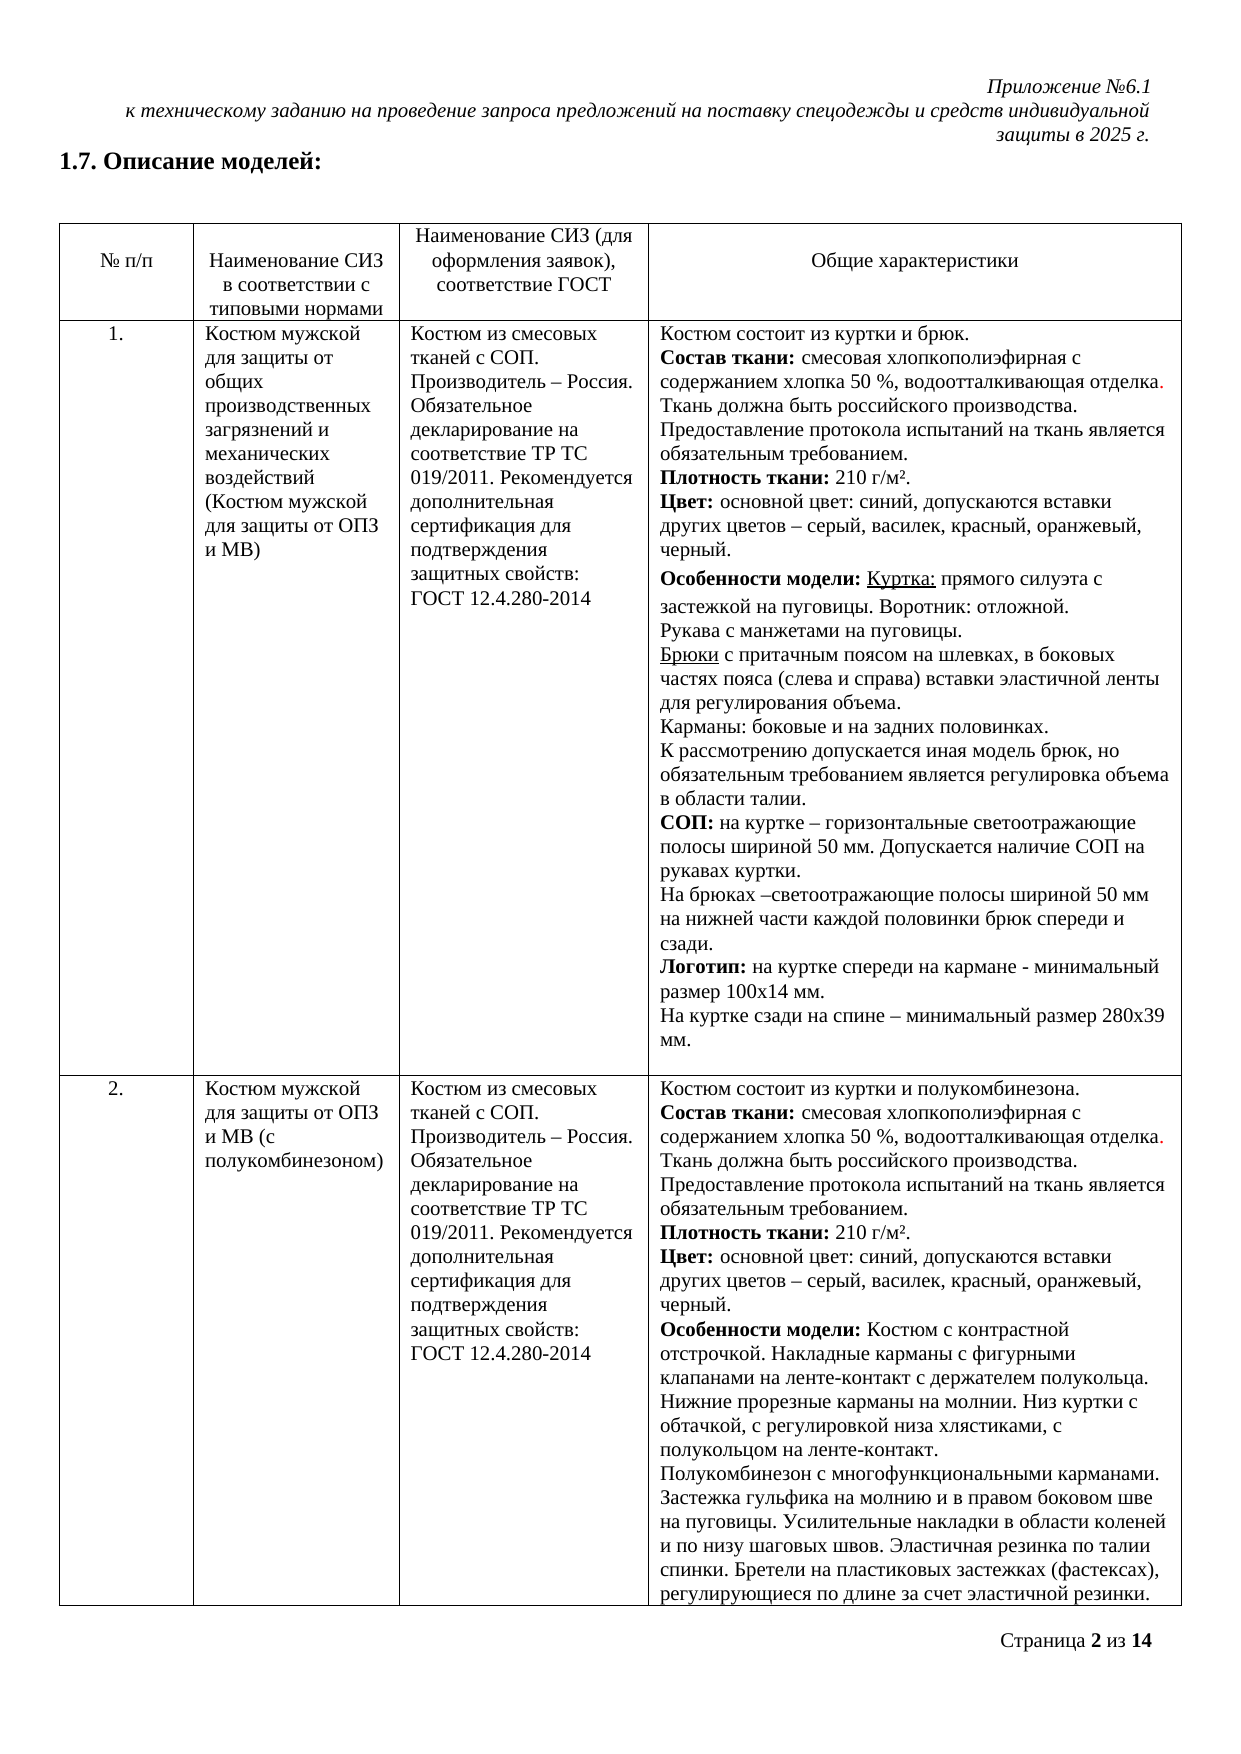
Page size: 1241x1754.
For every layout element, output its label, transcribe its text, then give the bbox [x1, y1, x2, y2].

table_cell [194, 1076, 399, 1605]
table_header № п/п [60, 224, 193, 320]
table_cell Костюм мужской для защиты от общих производственных загрязнений и механических воздействий (Костюм мужской для защиты от ОПЗ и МВ) [194, 321, 399, 1075]
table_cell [400, 1076, 648, 1605]
table_header Общие характеристики [649, 224, 1181, 320]
table_cell [60, 321, 193, 1075]
text 1.7. Описание моделей: [59, 146, 1152, 175]
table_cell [649, 1076, 1181, 1605]
table_cell Костюм состоит из куртки и брюк. Состав ткани: смесовая хлопкополиэфирная с содержанием хлопка 50 %, водоотталкивающая отделка. Ткань должна быть российского производства. Предоставление протокола испытаний на ткань является обязательным требованием. Плотность ткани: 210 г/м². Цвет: основной цвет: синий, допускаются вставки других цветов – серый, василек, красный, оранжевый, черный. Особенности модели: Куртка: прямого силуэта с застежкой на пуговицы. Воротник: отложной. Рукава с манжетами на пуговицы. Брюки с притачным поясом на шлевках, в боковых частях пояса (слева и справа) вставки эластичной ленты для регулирования объема. Карманы: боковые и на задних половинках. К рассмотрению допускается иная модель брюк, но обязательным требованием является регулировка объема в области талии. СОП: на куртке – горизонтальные светоотражающие полосы шириной 50 мм. Допускается наличие СОП на рукавах куртки. На брюках –светоотражающие полосы шириной 50 мм на нижней части каждой половинки брюк спереди и сзади. Логотип: на куртке спереди на кармане - минимальный размер 100х14 мм. На куртке сзади на спине – минимальный размер 280х39 мм. [649, 321, 1181, 1075]
table_cell [60, 1076, 193, 1605]
table_header Наименование СИЗ (для оформления заявок), соответствие ГОСТ [400, 224, 648, 320]
table_header Наименование СИЗ в соответствии с типовыми нормами [194, 224, 399, 320]
